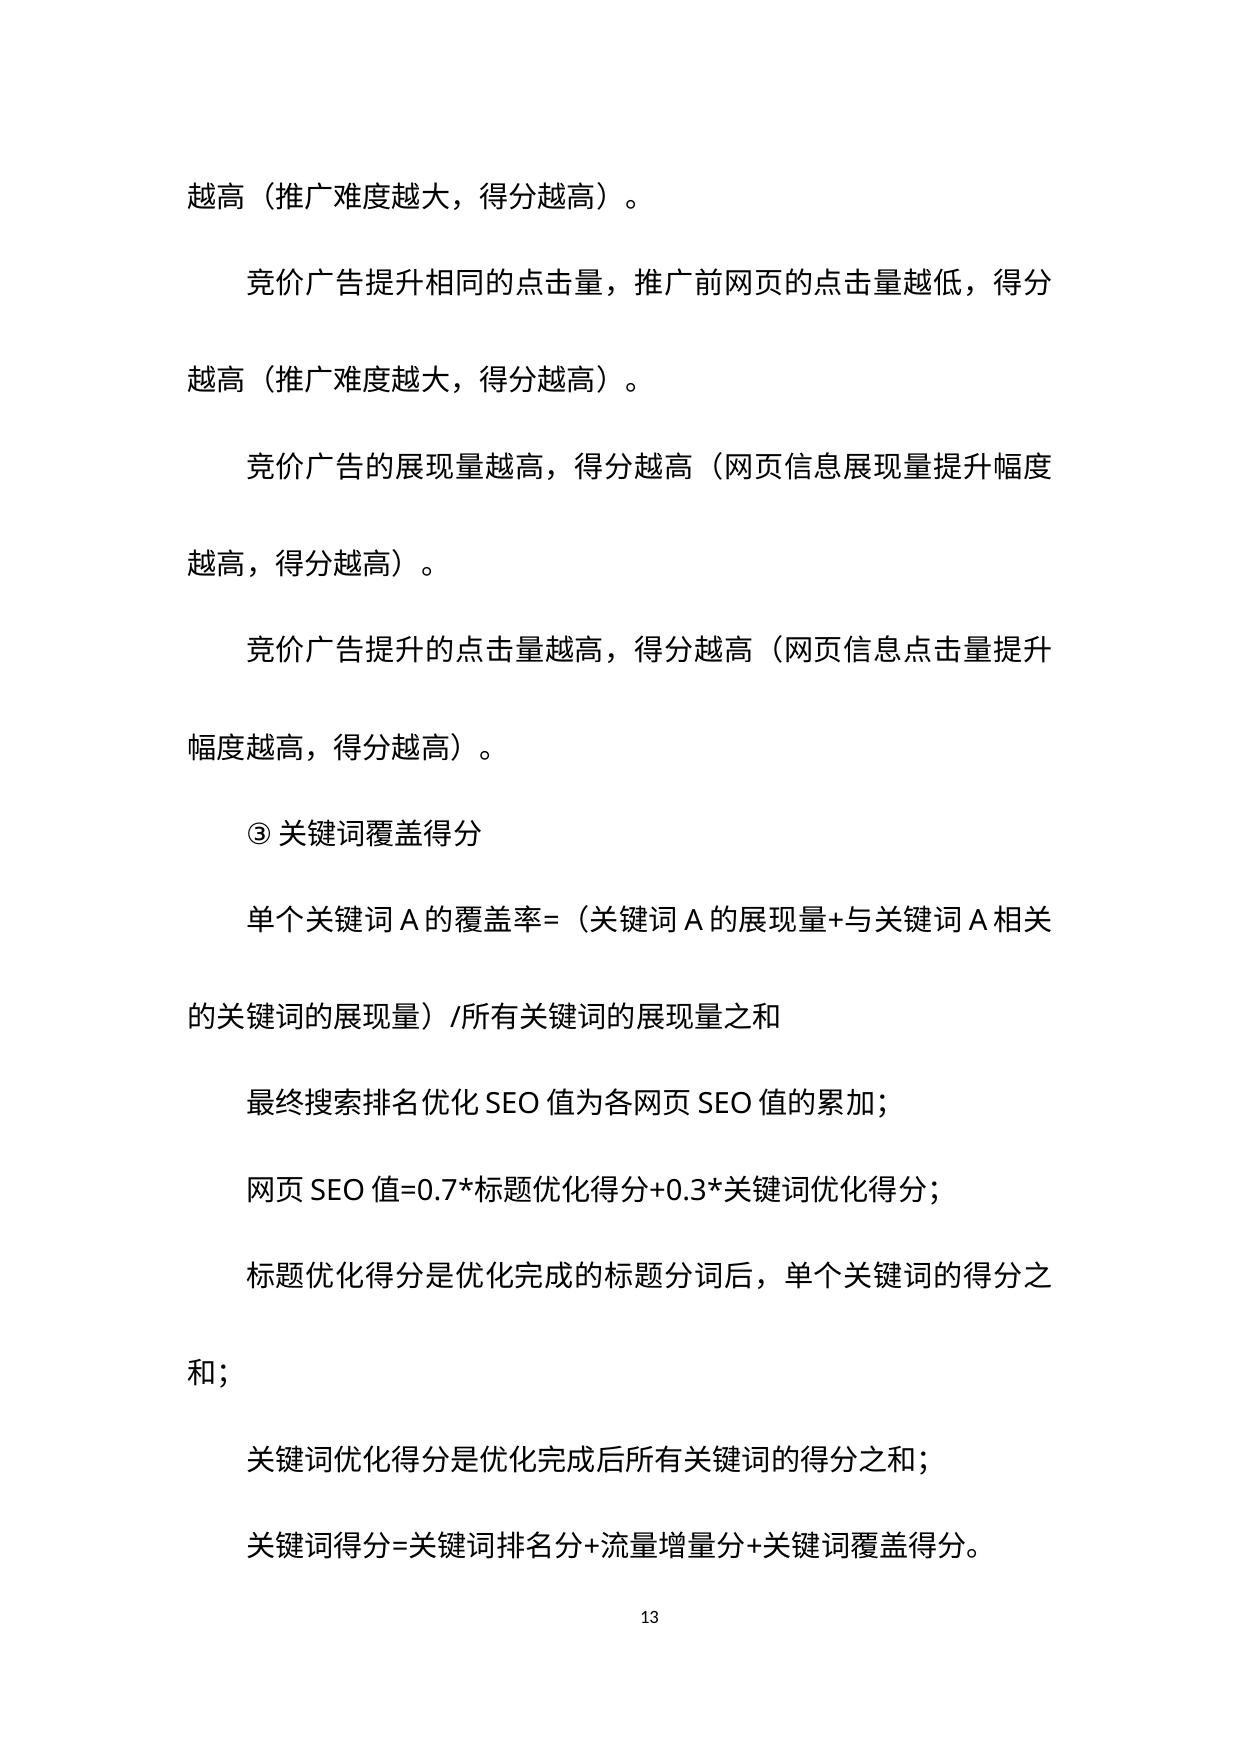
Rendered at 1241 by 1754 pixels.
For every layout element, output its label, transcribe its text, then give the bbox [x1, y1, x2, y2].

text 单个关键词A的覆盖率=（关键词A的展现量+与关键词A相关的关键词的展现量）/所有关键词的展现量之和 [187, 885, 1053, 1048]
text 竞价广告提升相同的点击量，推广前网页的点击量越低，得分越高（推广难度越大，得分越高）。 [187, 248, 1053, 411]
text 关键词优化得分是优化完成后所有关键词的得分之和； [187, 1425, 1053, 1490]
text 关键词得分=关键词排名分+流量增量分+关键词覆盖得分。 [187, 1511, 1053, 1576]
text ③关键词覆盖得分 [187, 799, 1053, 864]
text 竞价广告的展现量越高，得分越高（网页信息展现量提升幅度越高，得分越高）。 [187, 432, 1053, 594]
text 最终搜索排名优化SEO值为各网页SEO值的累加； [187, 1069, 1053, 1134]
text 标题优化得分是优化完成的标题分词后，单个关键词的得分之和； [187, 1241, 1053, 1404]
text 竞价广告提升的点击量越高，得分越高（网页信息点击量提升幅度越高，得分越高）。 [187, 615, 1053, 778]
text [187, 162, 1053, 227]
text 网页SEO值=0.7*标题优化得分+0.3*关键词优化得分； [187, 1155, 1053, 1220]
